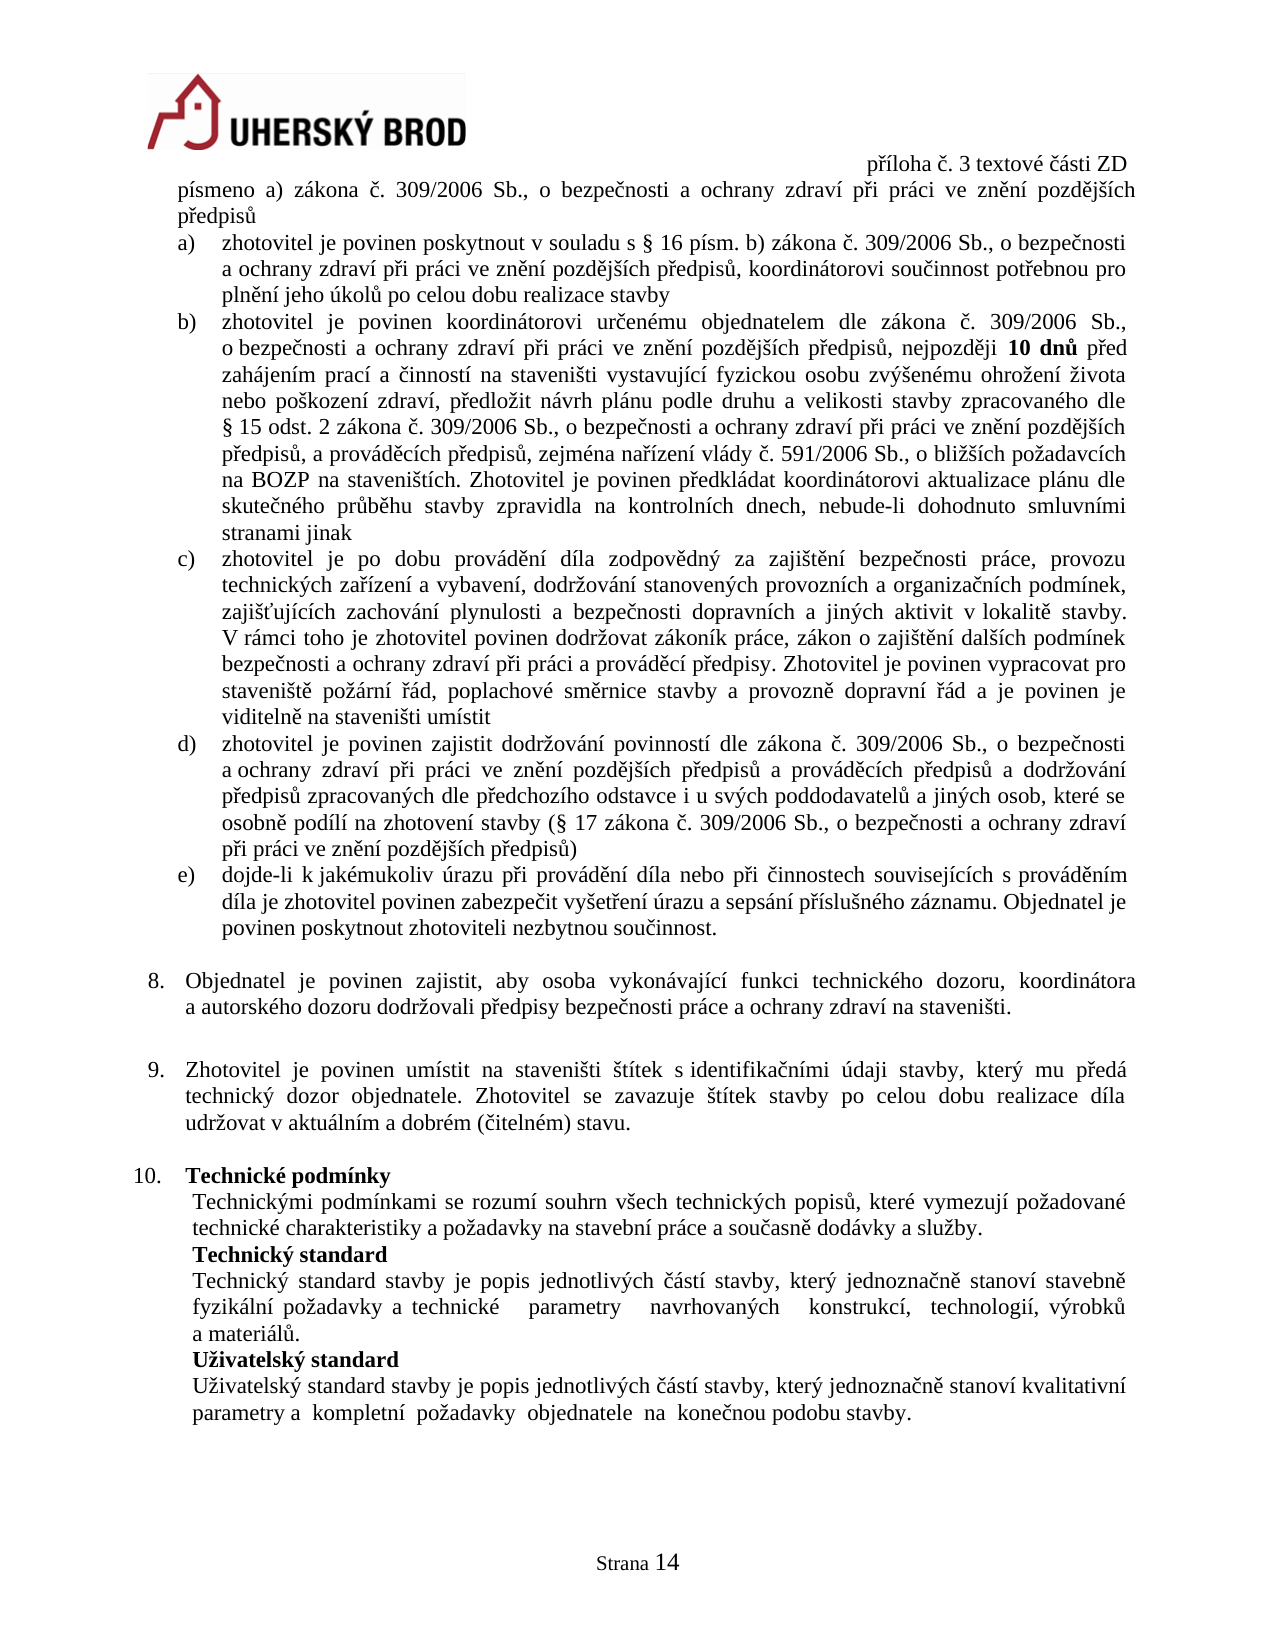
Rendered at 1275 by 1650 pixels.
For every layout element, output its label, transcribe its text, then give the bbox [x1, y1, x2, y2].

list zhotovitel je povinen poskytnout v souladu s § 16 písm. b) zákona č. 309/2006 Sb., o bezpečnosti a ochrany zdraví při práci ve znění pozdějších předpisů, koordinátorovi součinnost potřebnou pro plnění jeho úkolů po celou dobu realizace stavby [177, 229, 1127, 308]
text Uživatelský standard stavby je popis jednotlivých částí stavby, který jednoznačně stanoví kvalitativní parametry a kompletní požadavky objednatele na konečnou podobu stavby. [192, 1372, 1127, 1425]
list zhotovitel je povinen koordinátorovi určenému objednatelem dle zákona č. 309/2006 Sb., o bezpečnosti a ochrany zdraví při práci ve znění pozdějších předpisů, nejpozději 10 dnů před zahájením prací a činností na staveništi vystavující fyzickou osobu zvýšenému ohrožení života nebo poškození zdraví, předložit návrh plánu podle druhu a velikosti stavby zpracovaného dle § 15 odst. 2 zákona č. 309/2006 Sb., o bezpečnosti a ochrany zdraví při práci ve znění pozdějších předpisů, a prováděcích předpisů, zejména nařízení vlády č. 591/2006 Sb., o bližších požadavcích na BOZP na staveništích. Zhotovitel je povinen předkládat koordinátorovi aktualizace plánu dle skutečného průběhu stavby zpravidla na kontrolních dnech, nebude-li dohodnuto smluvními stranami jinak [177, 308, 1127, 545]
list Technické podmínky [133, 1162, 1127, 1188]
list zhotovitel je po dobu provádění díla zodpovědný za zajištění bezpečnosti práce, provozu technických zařízení a vybavení, dodržování stanovených provozních a organizačních podmínek, zajišťujících zachování plynulosti a bezpečnosti dopravních a jiných aktivit v lokalitě stavby. V rámci toho je zhotovitel povinen dodržovat zákoník práce, zákon o zajištění dalších podmínek bezpečnosti a ochrany zdraví při práci a prováděcí předpisy. Zhotovitel je povinen vypracovat pro staveniště požární řád, poplachové směrnice stavby a provozně dopravní řád a je povinen je viditelně na staveništi umístit [177, 545, 1127, 729]
text Technickými podmínkami se rozumí souhrn všech technických popisů, které vymezují požadované technické charakteristiky a požadavky na stavební práce a současně dodávky a služby. [192, 1188, 1127, 1241]
text Technický standard stavby je popis jednotlivých částí stavby, který jednoznačně stanoví stavebně fyzikální požadavky a technické parametry navrhovaných konstrukcí, technologií, výrobků a materiálů. [192, 1267, 1127, 1346]
list Objednatel je povinen zajistit, aby osoba vykonávající funkci technického dozoru, koordinátora a autorského dozoru dodržovali předpisy bezpečnosti práce a ochrany zdraví na staveništi. [148, 967, 1137, 1019]
text Uživatelský standard [192, 1346, 1127, 1372]
list zhotovitel je povinen zajistit dodržování povinností dle zákona č. 309/2006 Sb., o bezpečnosti a ochrany zdraví při práci ve znění pozdějších předpisů a prováděcích předpisů a dodržování předpisů zpracovaných dle předchozího odstavce i u svých poddodavatelů a jiných osob, které se osobně podílí na zhotovení stavby (§ 17 zákona č. 309/2006 Sb., o bezpečnosti a ochrany zdraví při práci ve znění pozdějších předpisů) [177, 729, 1127, 861]
list Zhotovitel je povinen umístit na staveništi štítek s identifikačními údaji stavby, který mu předá technický dozor objednatele. Zhotovitel se zavazuje štítek stavby po celou dobu realizace díla udržovat v aktuálním a dobrém (čitelném) stavu. [148, 1056, 1127, 1135]
text Technický standard [192, 1241, 1127, 1267]
picture [147, 73, 466, 150]
list dojde-li k jakémukoliv úrazu při provádění díla nebo při činnostech souvisejících s prováděním díla je zhotovitel povinen zabezpečit vyšetření úrazu a sepsání příslušného záznamu. Objednatel je povinen poskytnout zhotoviteli nezbytnou součinnost. [177, 861, 1127, 940]
